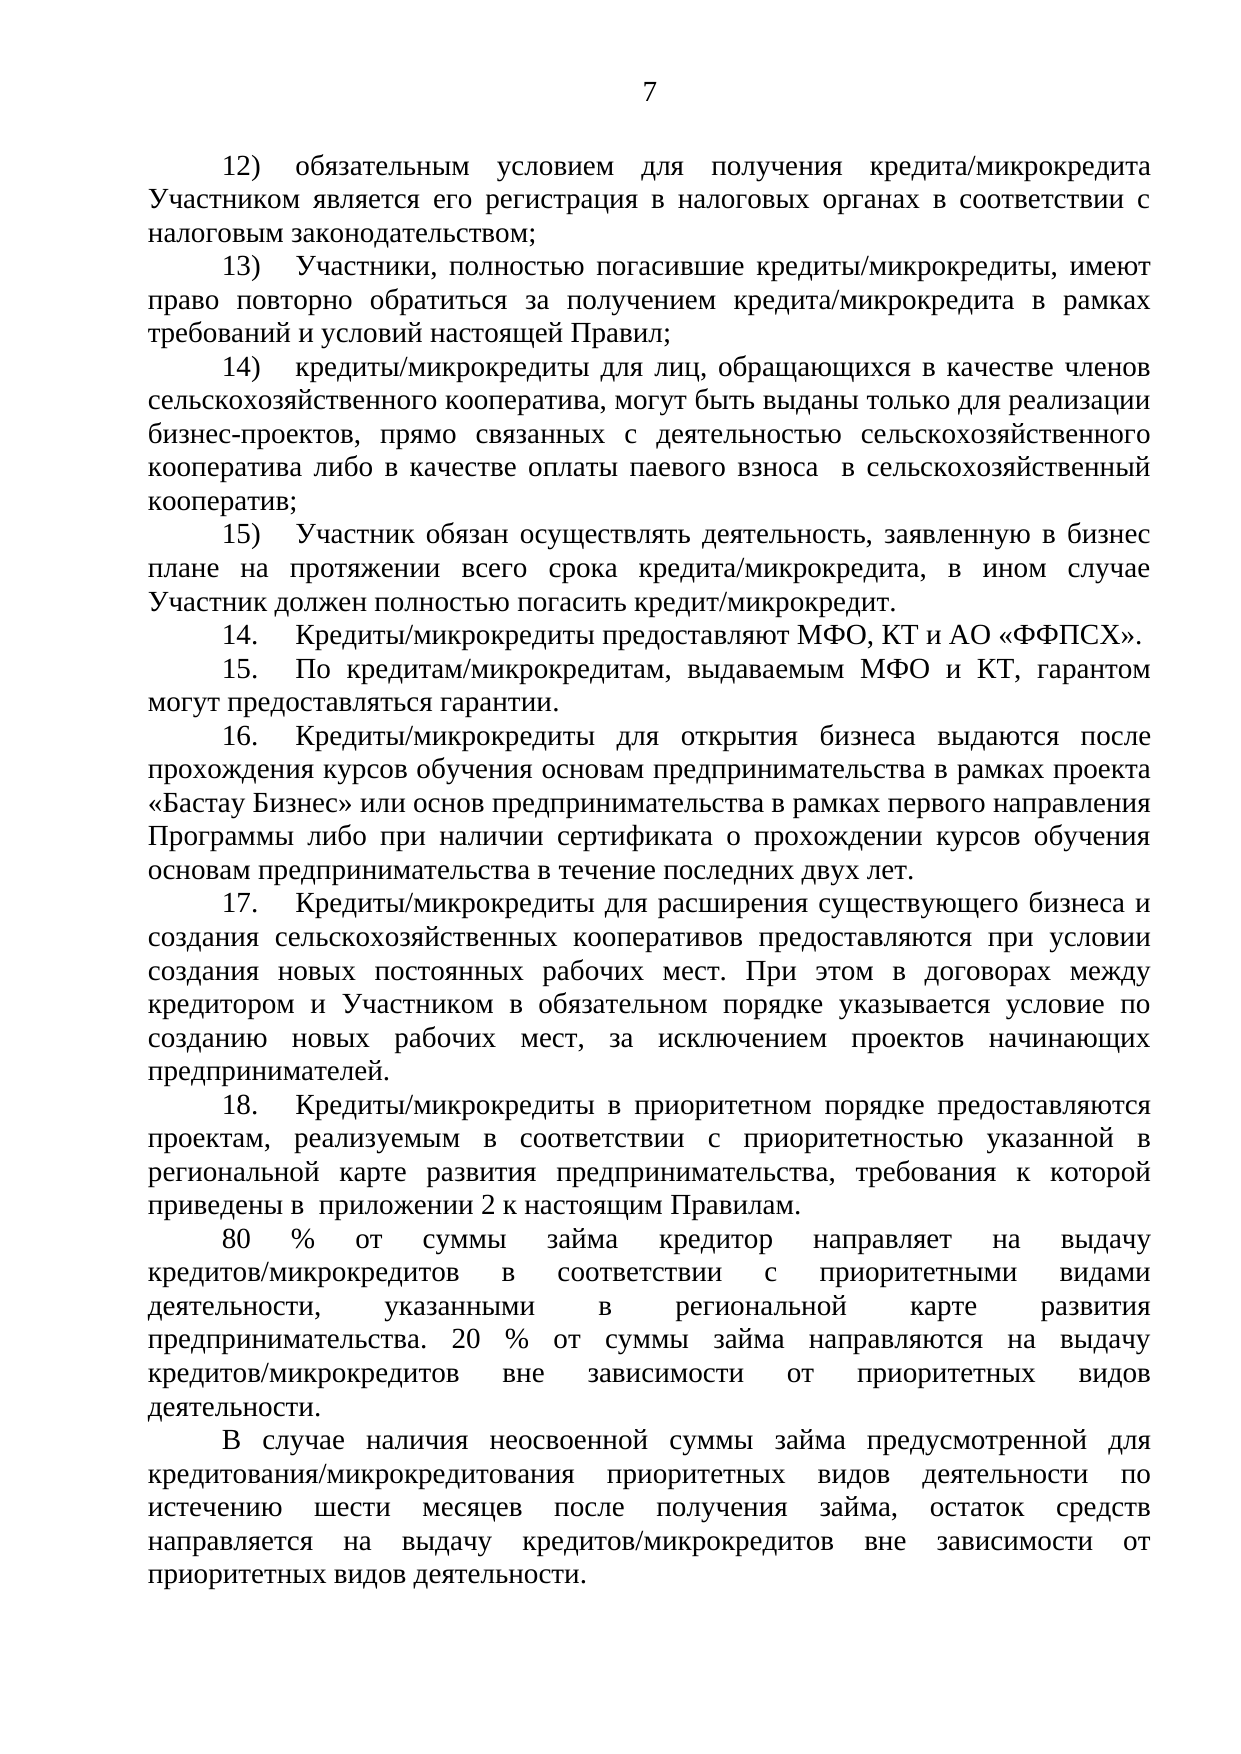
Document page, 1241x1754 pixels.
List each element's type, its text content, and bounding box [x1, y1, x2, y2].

text 80 % от суммы займа кредитор направляет на выдачу кредитов/микрокредитов в соответствии с приоритетными видами деятельности, указанными в региональной карте развития предпринимательства. 20 % от суммы займа направляются на выдачу кредитов/микрокредитов вне зависимости от приоритетных видов деятельности. [148, 1221, 1152, 1422]
list По кредитам/микрокредитам, выдаваемым МФО и КТ, гарантом могут предоставляться гарантии. [148, 651, 1152, 718]
list кредиты/микрокредиты для лиц, обращающихся в качестве членов сельскохозяйственного кооператива, могут быть выданы только для реализации бизнес-проектов, прямо связанных с деятельностью сельскохозяйственного кооператива либо в качестве оплаты паевого взноса в сельскохозяйственный кооператив; [148, 349, 1152, 517]
list Кредиты/микрокредиты в приоритетном порядке предоставляются проектам, реализуемым в соответствии с приоритетностью указанной в региональной карте развития предпринимательства, требования к которой приведены в приложении 2 к настоящим Правилам. [148, 1087, 1152, 1221]
list Кредиты/микрокредиты для открытия бизнеса выдаются после прохождения курсов обучения основам предпринимательства в рамках проекта «Бастау Бизнес» или основ предпринимательства в рамках первого направления Программы либо при наличии сертификата о прохождении курсов обучения основам предпринимательства в течение последних двух лет. [148, 718, 1152, 886]
list Кредиты/микрокредиты для расширения существующего бизнеса и создания сельскохозяйственных кооперативов предоставляются при условии создания новых постоянных рабочих мест. При этом в договорах между кредитором и Участником в обязательном порядке указывается условие по созданию новых рабочих мест, за исключением проектов начинающих предпринимателей. [148, 886, 1152, 1087]
list обязательным условием для получения кредита/микрокредита Участником является его регистрация в налоговых органах в соответствии с налоговым законодательством; [148, 148, 1152, 248]
list Кредиты/микрокредиты предоставляют МФО, КТ и АО «ФФПСХ». [148, 617, 1152, 651]
list Участник обязан осуществлять деятельность, заявленную в бизнес плане на протяжении всего срока кредита/микрокредита, в ином случае Участник должен полностью погасить кредит/микрокредит. [148, 517, 1152, 617]
list Участники, полностью погасившие кредиты/микрокредиты, имеют право повторно обратиться за получением кредита/микрокредита в рамках требований и условий настоящей Правил; [148, 248, 1152, 349]
text В случае наличия неосвоенной суммы займа предусмотренной для кредитования/микрокредитования приоритетных видов деятельности по истечению шести месяцев после получения займа, остаток средств направляется на выдачу кредитов/микрокредитов вне зависимости от приоритетных видов деятельности. [148, 1422, 1152, 1590]
